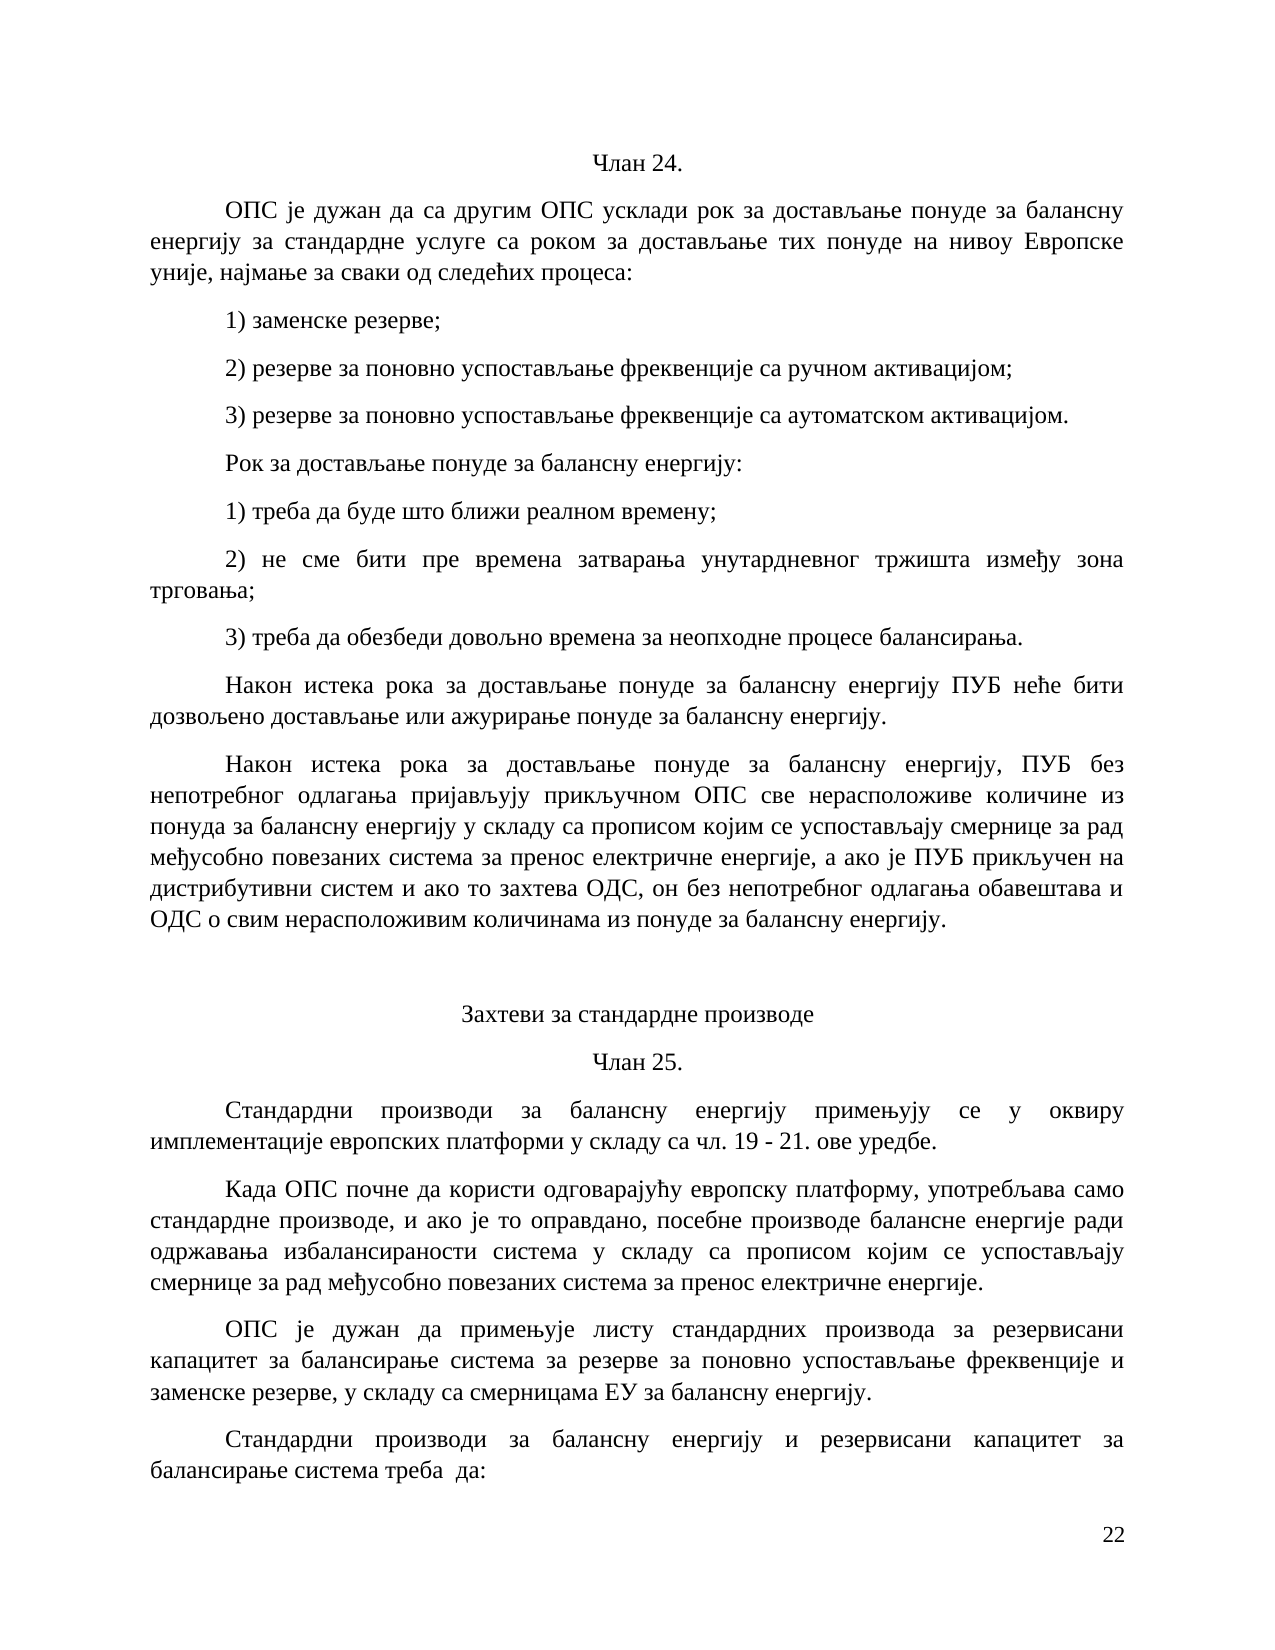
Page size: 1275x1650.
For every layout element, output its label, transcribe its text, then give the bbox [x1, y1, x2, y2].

text Када ОПС почне да користи одговарајућу европску платформу, употребљава само стандардне производе, и ако је то оправдано, посебне производе балансне енергије ради одржавања избалансираности система у складу са прописом којим се успостављају смернице за рад међусобно повезаних система за пренос електричне енергије. [150, 1174, 1125, 1296]
text Захтеви за стандардне производе [150, 999, 1125, 1028]
text Члан 25. [150, 1047, 1125, 1076]
text 2) не сме бити пре времена затварања унутардневног тржишта између зона трговања; [150, 544, 1125, 603]
text Стандардни производи за балансну енергију примењују се у оквиру имплементације европских платформи у складу са чл. 19 - 21. ове уредбе. [150, 1095, 1125, 1155]
text Након истека рока за достављање понуде за балансну енергију, ПУБ без непотребног одлагања пријављују прикључном ОПС све нерасположиве количине из понуда за балансну енергију у складу са прописом којим се успостављају смернице за рад међусобно повезаних система за пренос електричне енергије, а ако је ПУБ прикључен на дистрибутивни систем и ако то захтева ОДС, он без непотребног одлагања обавештава и ОДС о свим нерасположивим количинама из понуде за балансну енергију. [150, 749, 1125, 933]
text 2) резерве за поновно успостављање фреквенције са ручном активацијом; [150, 353, 1125, 382]
text ОПС је дужан да са другим ОПС усклади рок за достављање понуде за балансну енергију за стандардне услуге са роком за достављање тих понуде на нивоу Европске уније, најмање за сваки од следећих процеса: [150, 195, 1125, 286]
text 3) треба да обезбеди довољно времена за неопходне процесе балансирања. [150, 622, 1125, 651]
text Стандардни производи за балансну енергију и резервисани капацитет за балансирање система треба да: [150, 1424, 1125, 1484]
text 1) треба да буде што ближи реалном времену; [150, 496, 1125, 525]
text Након истека рока за достављање понуде за балансну енергију ПУБ неће бити дозвољено достављање или ажурирање понуде за балансну енергију. [150, 670, 1125, 730]
text 3) резерве за поновно успостављање фреквенције са аутоматском активацијом. [150, 401, 1125, 429]
text Рок за достављање понуде за балансну енергију: [150, 448, 1125, 477]
text ОПС је дужан да примењује листу стандардних производа за резервисани капацитет за балансирање система за резерве за поновно успостављање фреквенције и заменске резерве, у складу са смерницама ЕУ за балансну енергију. [150, 1314, 1125, 1405]
text Члан 24. [150, 148, 1125, 176]
text 1) заменске резерве; [150, 305, 1125, 334]
